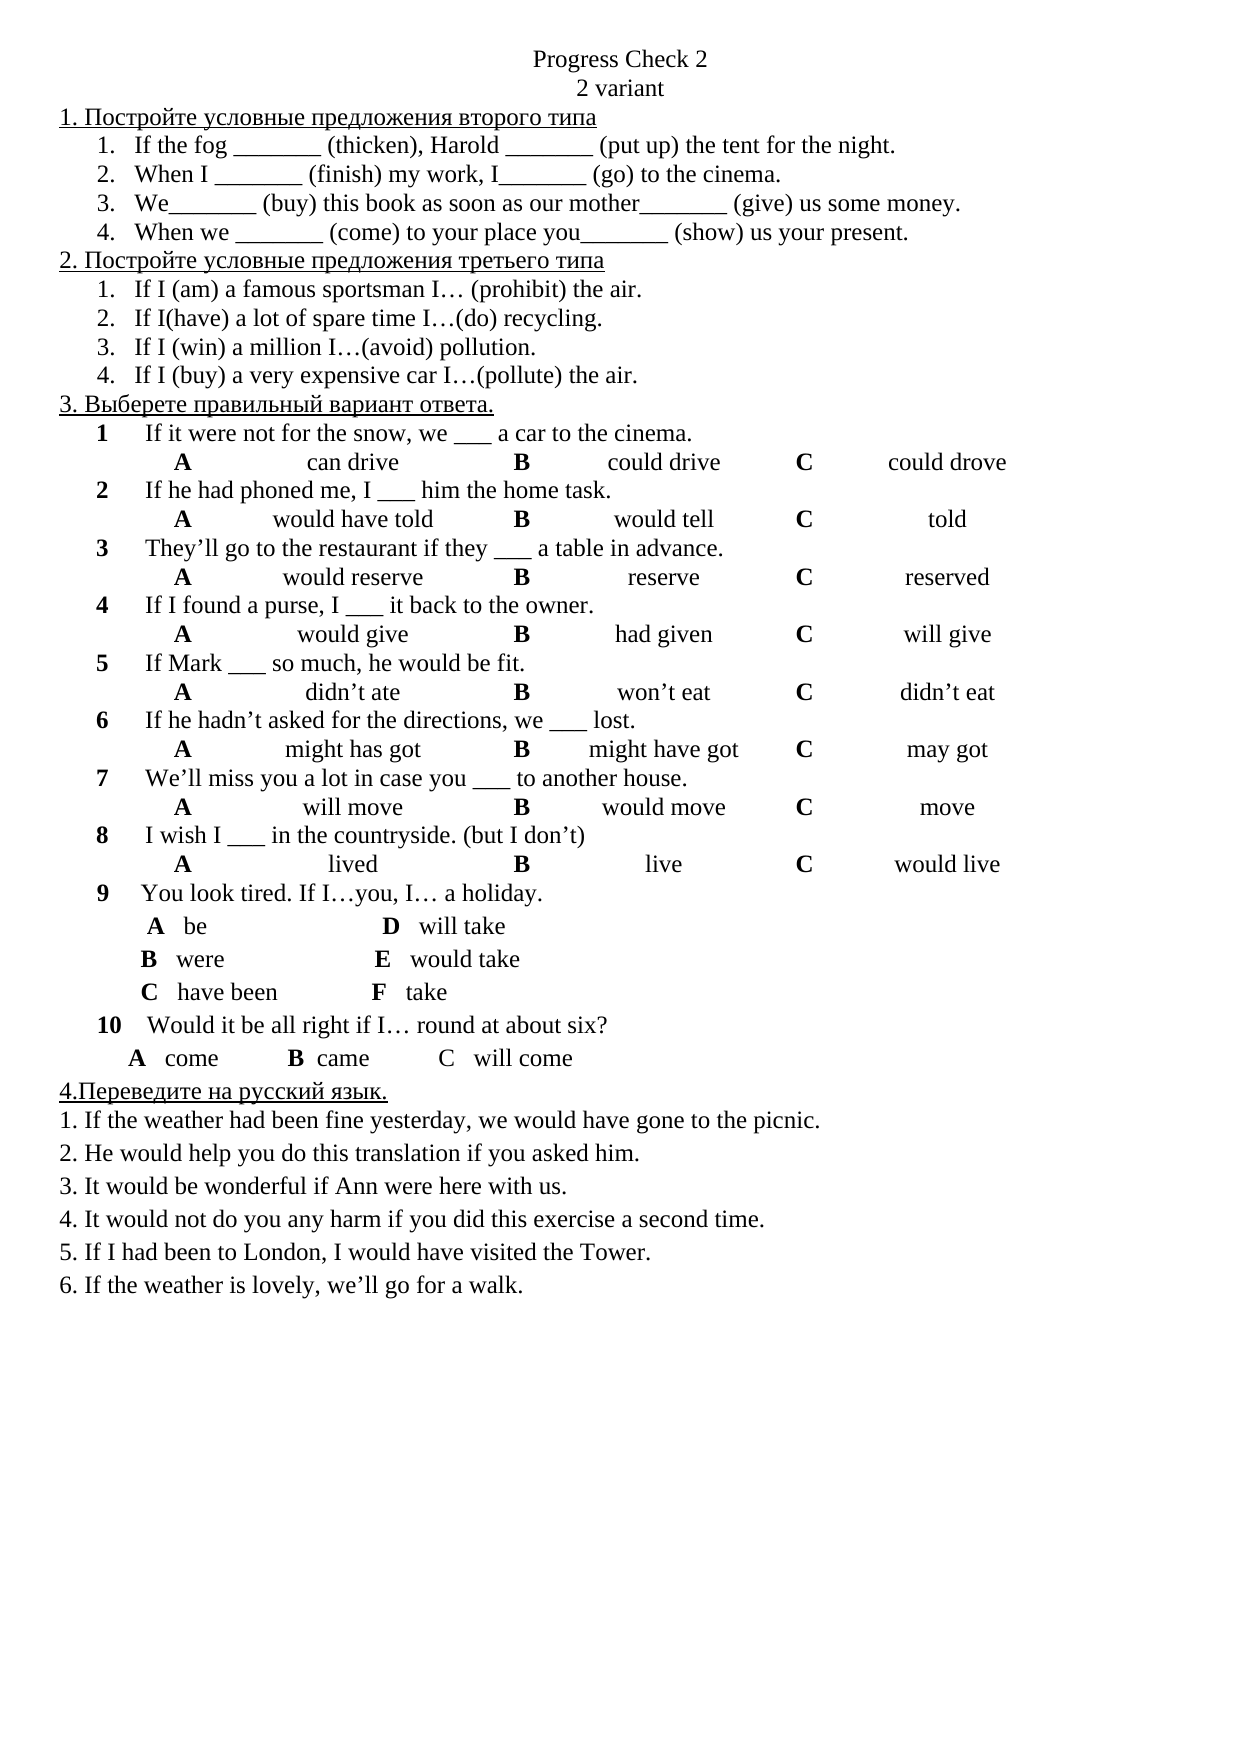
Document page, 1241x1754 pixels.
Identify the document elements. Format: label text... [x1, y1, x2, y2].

table_cell A [145, 619, 220, 648]
table_cell A [145, 504, 220, 533]
table_cell 2 [59, 476, 145, 533]
list If the fog _______ (thicken), Harold _______ (put up) the tent for the night. [97, 131, 1181, 159]
table_header 1 [59, 418, 145, 476]
text 10 Would it be all right if I… round at about six? [59, 1010, 1181, 1039]
table_cell We’ll miss you a lot in case you ___ to another house. [145, 763, 1056, 792]
text A be D will take [59, 911, 1181, 940]
table_cell would move [558, 792, 770, 821]
table_cell would tell [558, 504, 770, 533]
table_cell 6 [59, 706, 145, 763]
table_cell A [145, 734, 220, 763]
table_cell A [145, 562, 220, 591]
table_cell can drive [220, 447, 486, 476]
table_cell may got [839, 734, 1056, 763]
table_cell 5 [59, 648, 145, 706]
table_cell If he had phoned me, I ___ him the home task. [145, 476, 1056, 504]
list We_______ (buy) this book as soon as our mother_______ (give) us some money. [97, 188, 1181, 217]
table_cell 8 [59, 821, 145, 878]
table_cell They’ll go to the restaurant if they ___ a table in advance. [145, 533, 1056, 562]
table_cell B [486, 504, 557, 533]
table_cell live [558, 849, 770, 878]
table_cell C [770, 849, 839, 878]
text 6. If the weather is lovely, we’ll go for a walk. [59, 1270, 1181, 1299]
table_cell B [486, 792, 557, 821]
table_cell If Mark ___ so much, he would be fit. [145, 648, 1056, 677]
table_cell C [770, 619, 839, 648]
table_cell could drive [558, 447, 770, 476]
text 2. He would help you do this translation if you asked him. [59, 1138, 1181, 1167]
table_cell A [145, 849, 220, 878]
text Progress Check 2 [59, 44, 1181, 73]
table_cell 7 [59, 763, 145, 821]
table_cell B [486, 849, 557, 878]
table_cell might have got [558, 734, 770, 763]
table_cell 4 [59, 591, 145, 648]
table_cell reserved [839, 562, 1056, 591]
table_cell B [486, 619, 557, 648]
table_cell would give [220, 619, 486, 648]
table_cell didn’t eat [839, 677, 1056, 706]
table_cell would live [839, 849, 1056, 878]
table_cell move [839, 792, 1056, 821]
text A come B came C will come [59, 1043, 1181, 1072]
table_cell A [145, 447, 220, 476]
text 9 You look tired. If I…you, I… a holiday. [59, 878, 1181, 907]
table_cell had given [558, 619, 770, 648]
table_cell C [770, 447, 839, 476]
table_cell reserve [558, 562, 770, 591]
table_cell told [839, 504, 1056, 533]
table_cell B [486, 562, 557, 591]
text 2. Постройте условные предложения третьего типа [59, 246, 1181, 274]
text 5. If I had been to London, I would have visited the Tower. [59, 1237, 1181, 1266]
text 1. Постройте условные предложения второго типа [59, 102, 1181, 131]
list When I _______ (finish) my work, I_______ (go) to the cinema. [97, 159, 1181, 188]
table_cell would reserve [220, 562, 486, 591]
table_header If it were not for the snow, we ___ a car to the cinema. [145, 418, 1056, 447]
list If I (buy) a very expensive car I…(pollute) the air. [97, 361, 1181, 389]
table_cell would have told [220, 504, 486, 533]
table_cell C [770, 677, 839, 706]
table_cell If I found a purse, I ___ it back to the owner. [145, 591, 1056, 619]
text B were E would take [59, 944, 1181, 973]
text 1. If the weather had been fine yesterday, we would have gone to the picnic. [59, 1105, 1181, 1134]
table_cell C [770, 504, 839, 533]
table_cell 3 [59, 533, 145, 591]
list If I (am) a famous sportsman I… (prohibit) the air. [97, 274, 1181, 303]
table_cell C [770, 792, 839, 821]
table_cell I wish I ___ in the countryside. (but I don’t) [145, 821, 1056, 849]
table_cell B [486, 734, 557, 763]
list If I (win) a million I…(avoid) pollution. [97, 332, 1181, 361]
table_cell B [486, 447, 557, 476]
table_cell A [145, 792, 220, 821]
table_cell won’t eat [558, 677, 770, 706]
text 4. It would not do you any harm if you did this exercise a second time. [59, 1204, 1181, 1233]
table_cell could drove [839, 447, 1056, 476]
table_cell will move [220, 792, 486, 821]
table_cell B [486, 677, 557, 706]
text 2 variant [59, 73, 1181, 102]
table_cell C [770, 562, 839, 591]
text 3. Выберете правильный вариант ответа. [59, 389, 1181, 418]
table_cell might has got [220, 734, 486, 763]
table_cell A [145, 677, 220, 706]
text 4.Переведите на русский язык. [59, 1076, 1181, 1105]
table_cell lived [220, 849, 486, 878]
list If I(have) a lot of spare time I…(do) recycling. [97, 303, 1181, 332]
text C have been F take [59, 977, 1181, 1006]
table_cell didn’t ate [220, 677, 486, 706]
table_cell will give [839, 619, 1056, 648]
list When we _______ (come) to your place you_______ (show) us your present. [97, 217, 1181, 246]
text 3. It would be wonderful if Ann were here with us. [59, 1171, 1181, 1200]
table_cell C [770, 734, 839, 763]
table_cell If he hadn’t asked for the directions, we ___ lost. [145, 706, 1056, 734]
